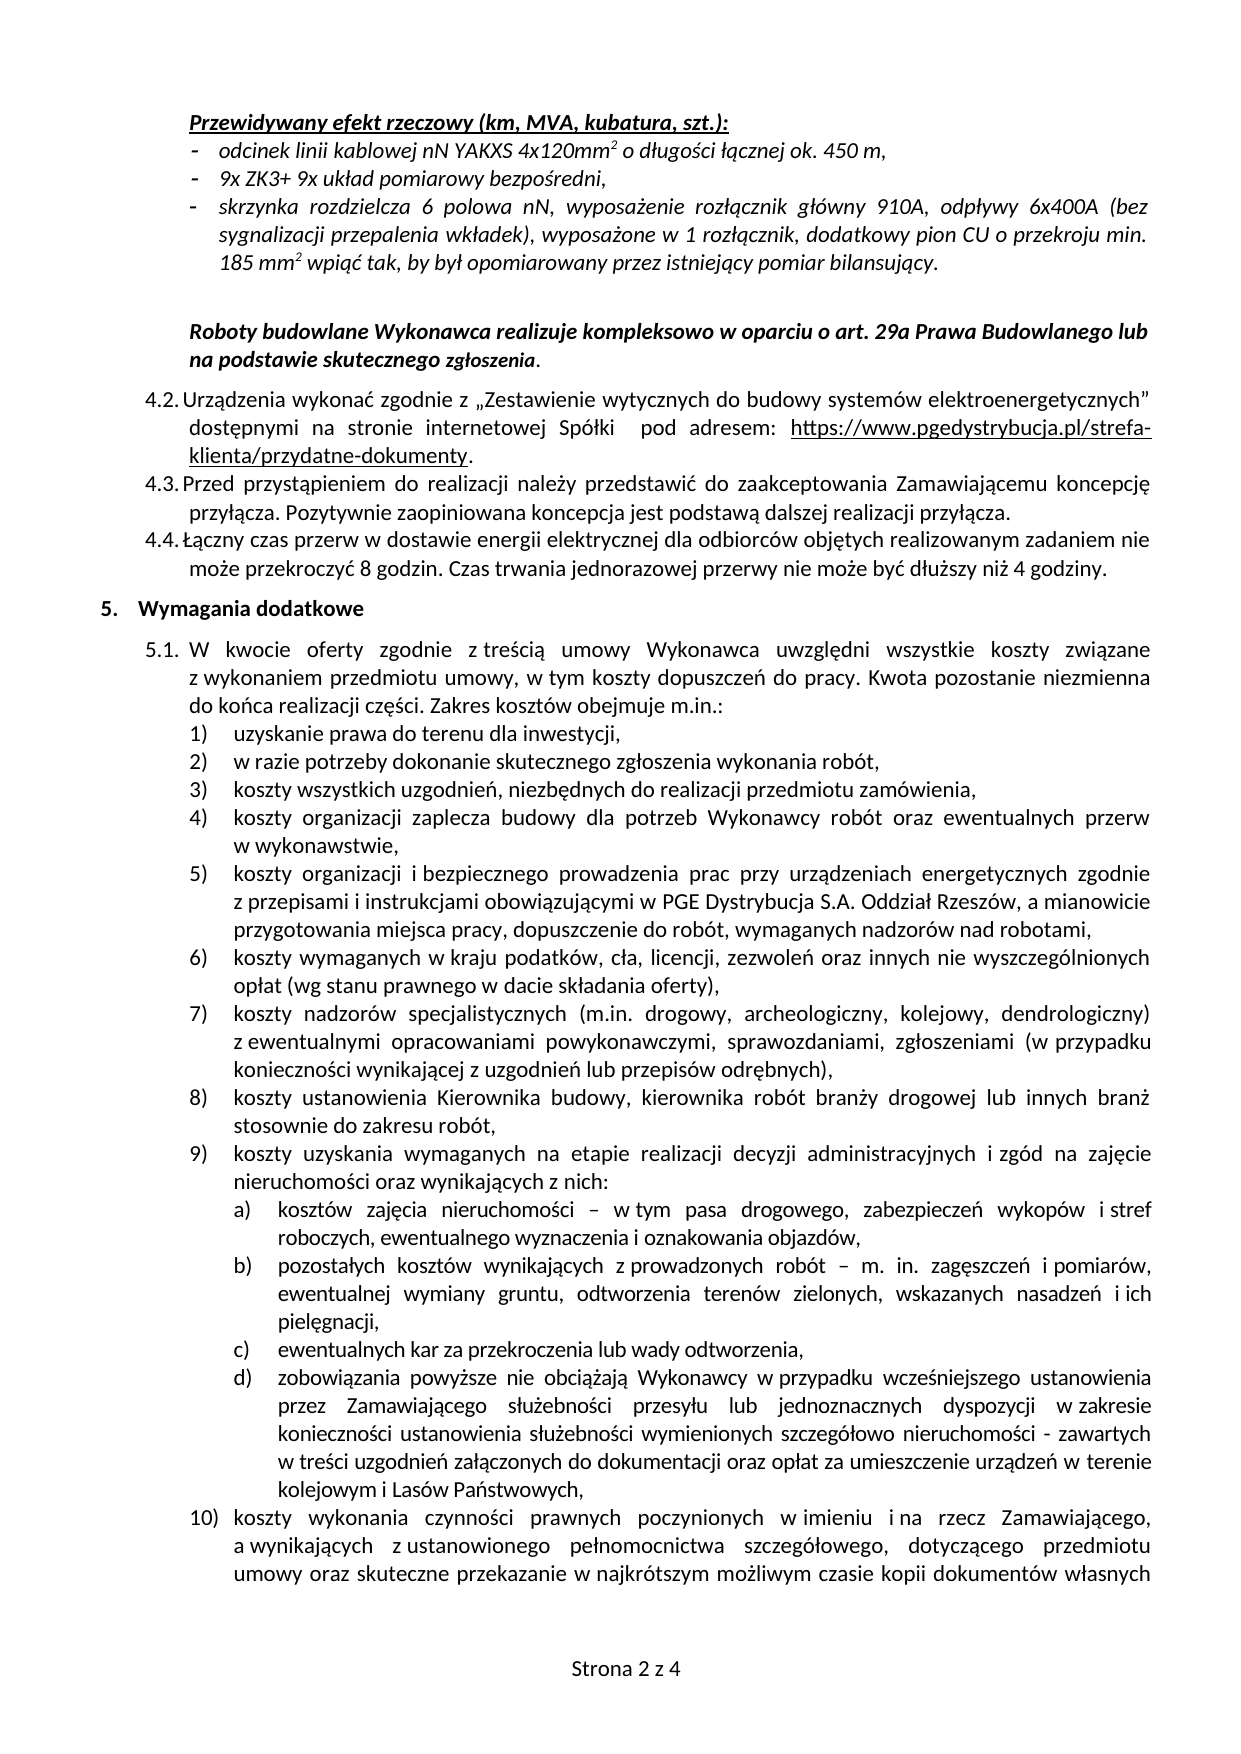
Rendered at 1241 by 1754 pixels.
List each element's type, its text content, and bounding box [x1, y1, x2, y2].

list W kwocie oferty zgodnie z treścią umowy Wykonawca uwzględni wszystkie koszty związane z wykonaniem przedmiotu umowy, w tym koszty dopuszczeń do pracy. Kwota pozostanie niezmienna do końca realizacji części. Zakres kosztów obejmuje m.in.: [145, 635, 1152, 719]
list koszty organizacji i bezpiecznego prowadzenia prac przy urządzeniach energetycznych zgodnie z przepisami i instrukcjami obowiązującymi w PGE Dystrybucja S.A. Oddział Rzeszów, a mianowicie przygotowania miejsca pracy, dopuszczenie do robót, wymaganych nadzorów nad robotami, [189, 859, 1152, 943]
list pozostałych kosztów wynikających z prowadzonych robót – m. in. zagęszczeń i pomiarów, ewentualnej wymiany gruntu, odtworzenia terenów zielonych, wskazanych nasadzeń i ich pielęgnacji, [233, 1251, 1152, 1335]
list uzyskanie prawa do terenu dla inwestycji, [189, 719, 1152, 747]
list Łączny czas przerw w dostawie energii elektrycznej dla odbiorców objętych realizowanym zadaniem nie może przekroczyć 8 godzin. Czas trwania jednorazowej przerwy nie może być dłuższy niż 4 godziny. [145, 526, 1152, 582]
list koszty organizacji zaplecza budowy dla potrzeb Wykonawcy robót oraz ewentualnych przerw w wykonawstwie, [189, 803, 1152, 859]
list koszty wymaganych w kraju podatków, cła, licencji, zezwoleń oraz innych nie wyszczególnionych opłat (wg stanu prawnego w dacie składania oferty), [189, 943, 1152, 999]
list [189, 1503, 1152, 1587]
list koszty ustanowienia Kierownika budowy, kierownika robót branży drogowej lub innych branż stosownie do zakresu robót, [189, 1083, 1152, 1139]
text Roboty budowlane Wykonawca realizuje kompleksowo w oparciu o art. 29a Prawa Budowlanego lub na podstawie skutecznego zgłoszenia. [189, 317, 1152, 373]
text Przewidywany efekt rzeczowy (km, MVA, kubatura, szt.): [189, 108, 1152, 136]
list Przed przystąpieniem do realizacji należy przedstawić do zaakceptowania Zamawiającemu koncepcję przyłącza. Pozytywnie zaopiniowana koncepcja jest podstawą dalszej realizacji przyłącza. [145, 469, 1152, 526]
list ewentualnych kar za przekroczenia lub wady odtworzenia, [233, 1335, 1152, 1363]
list Urządzenia wykonać zgodnie z „Zestawienie wytycznych do budowy systemów elektroenergetycznych” dostępnymi na stronie internetowej Spółki pod adresem: https://www.pgedystrybucja.pl/strefa-klienta/przydatne-dokumenty. [145, 386, 1152, 469]
list 9x ZK3+ 9x układ pomiarowy bezpośredni, [189, 164, 1152, 192]
list kosztów zajęcia nieruchomości – w tym pasa drogowego, zabezpieczeń wykopów i stref roboczych, ewentualnego wyznaczenia i oznakowania objazdów, [233, 1195, 1152, 1251]
list odcinek linii kablowej nN YAKXS 4x120mm2 o długości łącznej ok. 450 m, [189, 136, 1152, 164]
list zobowiązania powyższe nie obciążają Wykonawcy w przypadku wcześniejszego ustanowienia przez Zamawiającego służebności przesyłu lub jednoznacznych dyspozycji w zakresie konieczności ustanowienia służebności wymienionych szczegółowo nieruchomości - zawartych w treści uzgodnień załączonych do dokumentacji oraz opłat za umieszczenie urządzeń w terenie kolejowym i Lasów Państwowych, [233, 1363, 1152, 1503]
list koszty nadzorów specjalistycznych (m.in. drogowy, archeologiczny, kolejowy, dendrologiczny) z ewentualnymi opracowaniami powykonawczymi, sprawozdaniami, zgłoszeniami (w przypadku konieczności wynikającej z uzgodnień lub przepisów odrębnych), [189, 999, 1152, 1083]
list koszty uzyskania wymaganych na etapie realizacji decyzji administracyjnych i zgód na zajęcie nieruchomości oraz wynikających z nich: [189, 1139, 1152, 1195]
list skrzynka rozdzielcza 6 polowa nN, wyposażenie rozłącznik główny 910A, odpływy 6x400A (bez sygnalizacji przepalenia wkładek), wyposażone w 1 rozłącznik, dodatkowy pion CU o przekroju min. 185 mm2 wpiąć tak, by był opomiarowany przez istniejący pomiar bilansujący. [189, 192, 1152, 276]
list koszty wszystkich uzgodnień, niezbędnych do realizacji przedmiotu zamówienia, [189, 775, 1152, 803]
list w razie potrzeby dokonanie skutecznego zgłoszenia wykonania robót, [189, 747, 1152, 775]
list Wymagania dodatkowe [100, 594, 1152, 622]
